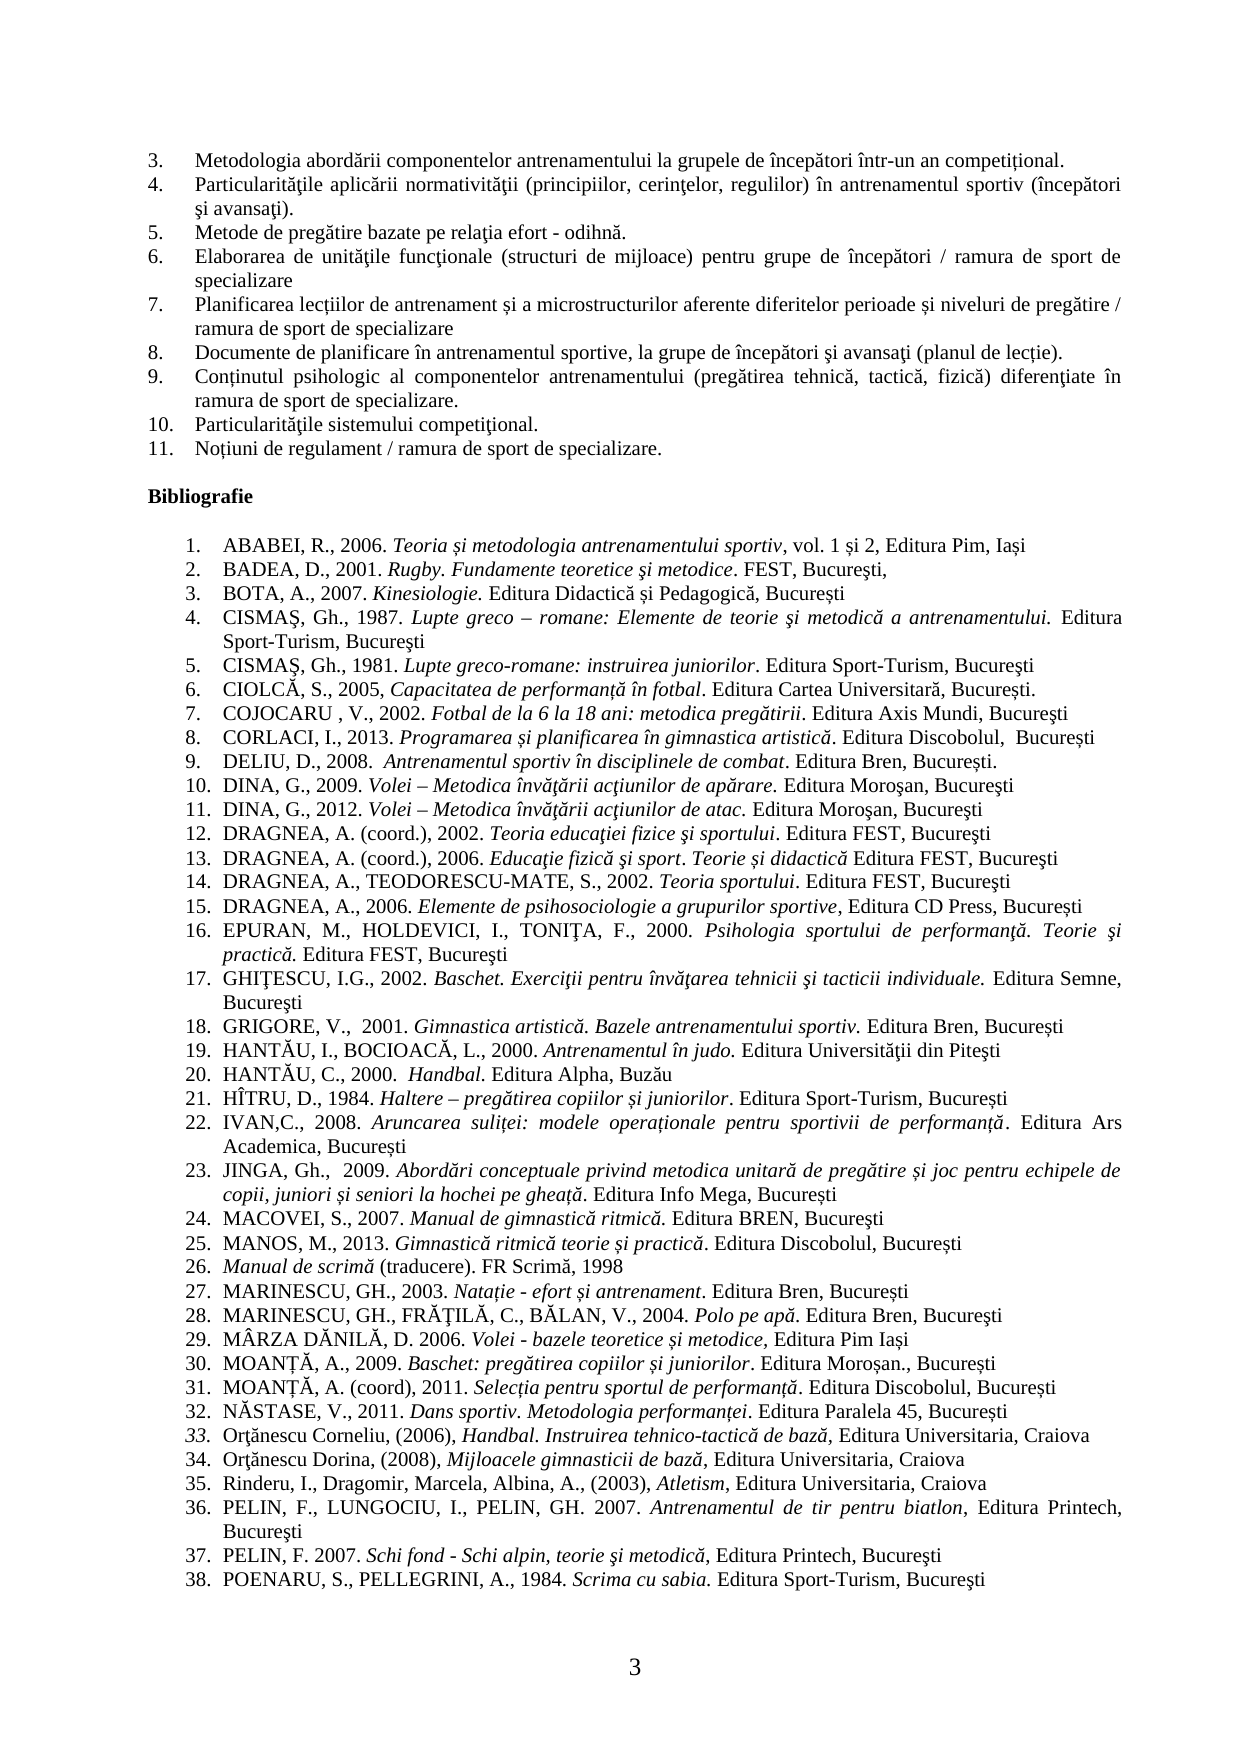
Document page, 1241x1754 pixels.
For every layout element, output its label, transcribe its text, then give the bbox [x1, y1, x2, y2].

list MOANȚĂ, A., 2009. Baschet: pregătirea copiilor și juniorilor. Editura Moroșan., București [185, 1351, 1122, 1375]
list HANTĂU, C., 2000. Handbal. Editura Alpha, Buzău [185, 1062, 1122, 1086]
list Documente de planificare în antrenamentul sportive, la grupe de începători şi avansaţi (planul de lecție). [148, 340, 1122, 364]
list Orţănescu Dorina, (2008), Mijloacele gimnasticii de bază, Editura Universitaria, Craiova [185, 1447, 1122, 1471]
list DRAGNEA, A., 2006. Elemente de psihosociologie a grupurilor sportive, Editura CD Press, București [185, 893, 1122, 918]
list Orţănescu Corneliu, (2006), Handbal. Instruirea tehnico-tactică de bază, Editura Universitaria, Craiova [185, 1423, 1122, 1447]
list CISMAŞ, Gh., 1987. Lupte greco – romane: Elemente de teorie şi metodică a antrenamentului. Editura Sport-Turism, Bucureşti [185, 605, 1122, 653]
list Particularităţile sistemului competiţional. [148, 412, 1122, 436]
list Planificarea lecțiilor de antrenament și a microstructurilor aferente diferitelor perioade și niveluri de pregătire / ramura de sport de specializare [148, 292, 1122, 340]
list PELIN, F. 2007. Schi fond - Schi alpin, teorie şi metodică, Editura Printech, Bucureşti [185, 1543, 1122, 1567]
list HANTĂU, I., BOCIOACĂ, L., 2000. Antrenamentul în judo. Editura Universităţii din Piteşti [185, 1038, 1122, 1062]
list Conținutul psihologic al componentelor antrenamentului (pregătirea tehnică, tactică, fizică) diferenţiate în ramura de sport de specializare. [148, 364, 1122, 412]
list MOANȚĂ, A. (coord), 2011. Selecția pentru sportul de performanță. Editura Discobolul, București [185, 1375, 1122, 1399]
list BOTA, A., 2007. Kinesiologie. Editura Didactică și Pedagogică, București [185, 581, 1122, 605]
list MARINESCU, GH., 2003. Natație - efort și antrenament. Editura Bren, București [185, 1278, 1122, 1303]
list DINA, G., 2009. Volei – Metodica învăţării acţiunilor de apărare. Editura Moroşan, Bucureşti [185, 773, 1122, 797]
list PELIN, F., LUNGOCIU, I., PELIN, GH. 2007. Antrenamentul de tir pentru biatlon, Editura Printech, Bucureşti [185, 1495, 1122, 1543]
list MANOS, M., 2013. Gimnastică ritmică teorie și practică. Editura Discobolul, București [185, 1230, 1122, 1254]
list MACOVEI, S., 2007. Manual de gimnastică ritmică. Editura BREN, Bucureşti [185, 1206, 1122, 1230]
list CISMAŞ, Gh., 1981. Lupte greco-romane: instruirea juniorilor. Editura Sport-Turism, Bucureşti [185, 653, 1122, 677]
list DRAGNEA, A. (coord.), 2002. Teoria educaţiei fizice şi sportului. Editura FEST, Bucureşti [185, 821, 1122, 845]
list Elaborarea de unităţile funcţionale (structuri de mijloace) pentru grupe de începători / ramura de sport de specializare [148, 244, 1122, 292]
list GRIGORE, V., 2001. Gimnastica artistică. Bazele antrenamentului sportiv. Editura Bren, București [185, 1014, 1122, 1038]
list DELIU, D., 2008. Antrenamentul sportiv în disciplinele de combat. Editura Bren, București. [185, 749, 1122, 773]
list Noțiuni de regulament / ramura de sport de specializare. [148, 436, 1122, 460]
list CORLACI, I., 2013. Programarea și planificarea în gimnastica artistică. Editura Discobolul, București [185, 725, 1122, 749]
list GHIŢESCU, I.G., 2002. Baschet. Exerciţii pentru învăţarea tehnicii şi tacticii individuale. Editura Semne, Bucureşti [185, 966, 1122, 1014]
list DINA, G., 2012. Volei – Metodica învăţării acţiunilor de atac. Editura Moroşan, Bucureşti [185, 797, 1122, 821]
list Particularităţile aplicării normativităţii (principiilor, cerinţelor, regulilor) în antrenamentul sportiv (începători şi avansaţi). [148, 172, 1122, 220]
list BADEA, D., 2001. Rugby. Fundamente teoretice şi metodice. FEST, Bucureşti, [185, 557, 1122, 581]
list Metode de pregătire bazate pe relaţia efort - odihnă. [148, 220, 1122, 244]
list Rinderu, I., Dragomir, Marcela, Albina, A., (2003), Atletism, Editura Universitaria, Craiova [185, 1471, 1122, 1495]
list CIOLCĂ, S., 2005, Capacitatea de performanță în fotbal. Editura Cartea Universitară, București. [185, 677, 1122, 701]
list DRAGNEA, A. (coord.), 2006. Educaţie fizică şi sport. Teorie și didactică Editura FEST, Bucureşti [185, 845, 1122, 869]
text Bibliografie [148, 484, 1122, 508]
list NĂSTASE, V., 2011. Dans sportiv. Metodologia performanței. Editura Paralela 45, București [185, 1399, 1122, 1423]
list EPURAN, M., HOLDEVICI, I., TONIŢA, F., 2000. Psihologia sportului de performanţă. Teorie şi practică. Editura FEST, Bucureşti [185, 918, 1122, 966]
list Metodologia abordării componentelor antrenamentului la grupele de începători într-un an competițional. [148, 148, 1122, 172]
list JINGA, Gh., 2009. Abordări conceptuale privind metodica unitară de pregătire și joc pentru echipele de copii, juniori și seniori la hochei pe gheață. Editura Info Mega, București [185, 1158, 1122, 1206]
list HÎTRU, D., 1984. Haltere – pregătirea copiilor și juniorilor. Editura Sport-Turism, București [185, 1086, 1122, 1110]
list ABABEI, R., 2006. Teoria și metodologia antrenamentului sportiv, vol. 1 și 2, Editura Pim, Iași [185, 533, 1122, 557]
list DRAGNEA, A., TEODORESCU-MATE, S., 2002. Teoria sportului. Editura FEST, Bucureşti [185, 869, 1122, 893]
list IVAN,C., 2008. Aruncarea suliței: modele operaționale pentru sportivii de performanță. Editura Ars Academica, București [185, 1110, 1122, 1158]
list MÂRZA DĂNILĂ, D. 2006. Volei - bazele teoretice și metodice, Editura Pim Iași [185, 1327, 1122, 1351]
list MARINESCU, GH., FRĂŢILĂ, C., BĂLAN, V., 2004. Polo pe apă. Editura Bren, Bucureşti [185, 1303, 1122, 1327]
list COJOCARU , V., 2002. Fotbal de la 6 la 18 ani: metodica pregătirii. Editura Axis Mundi, Bucureşti [185, 701, 1122, 725]
list POENARU, S., PELLEGRINI, A., 1984. Scrima cu sabia. Editura Sport-Turism, Bucureşti [185, 1567, 1122, 1591]
list Manual de scrimă (traducere). FR Scrimă, 1998 [185, 1254, 1122, 1278]
